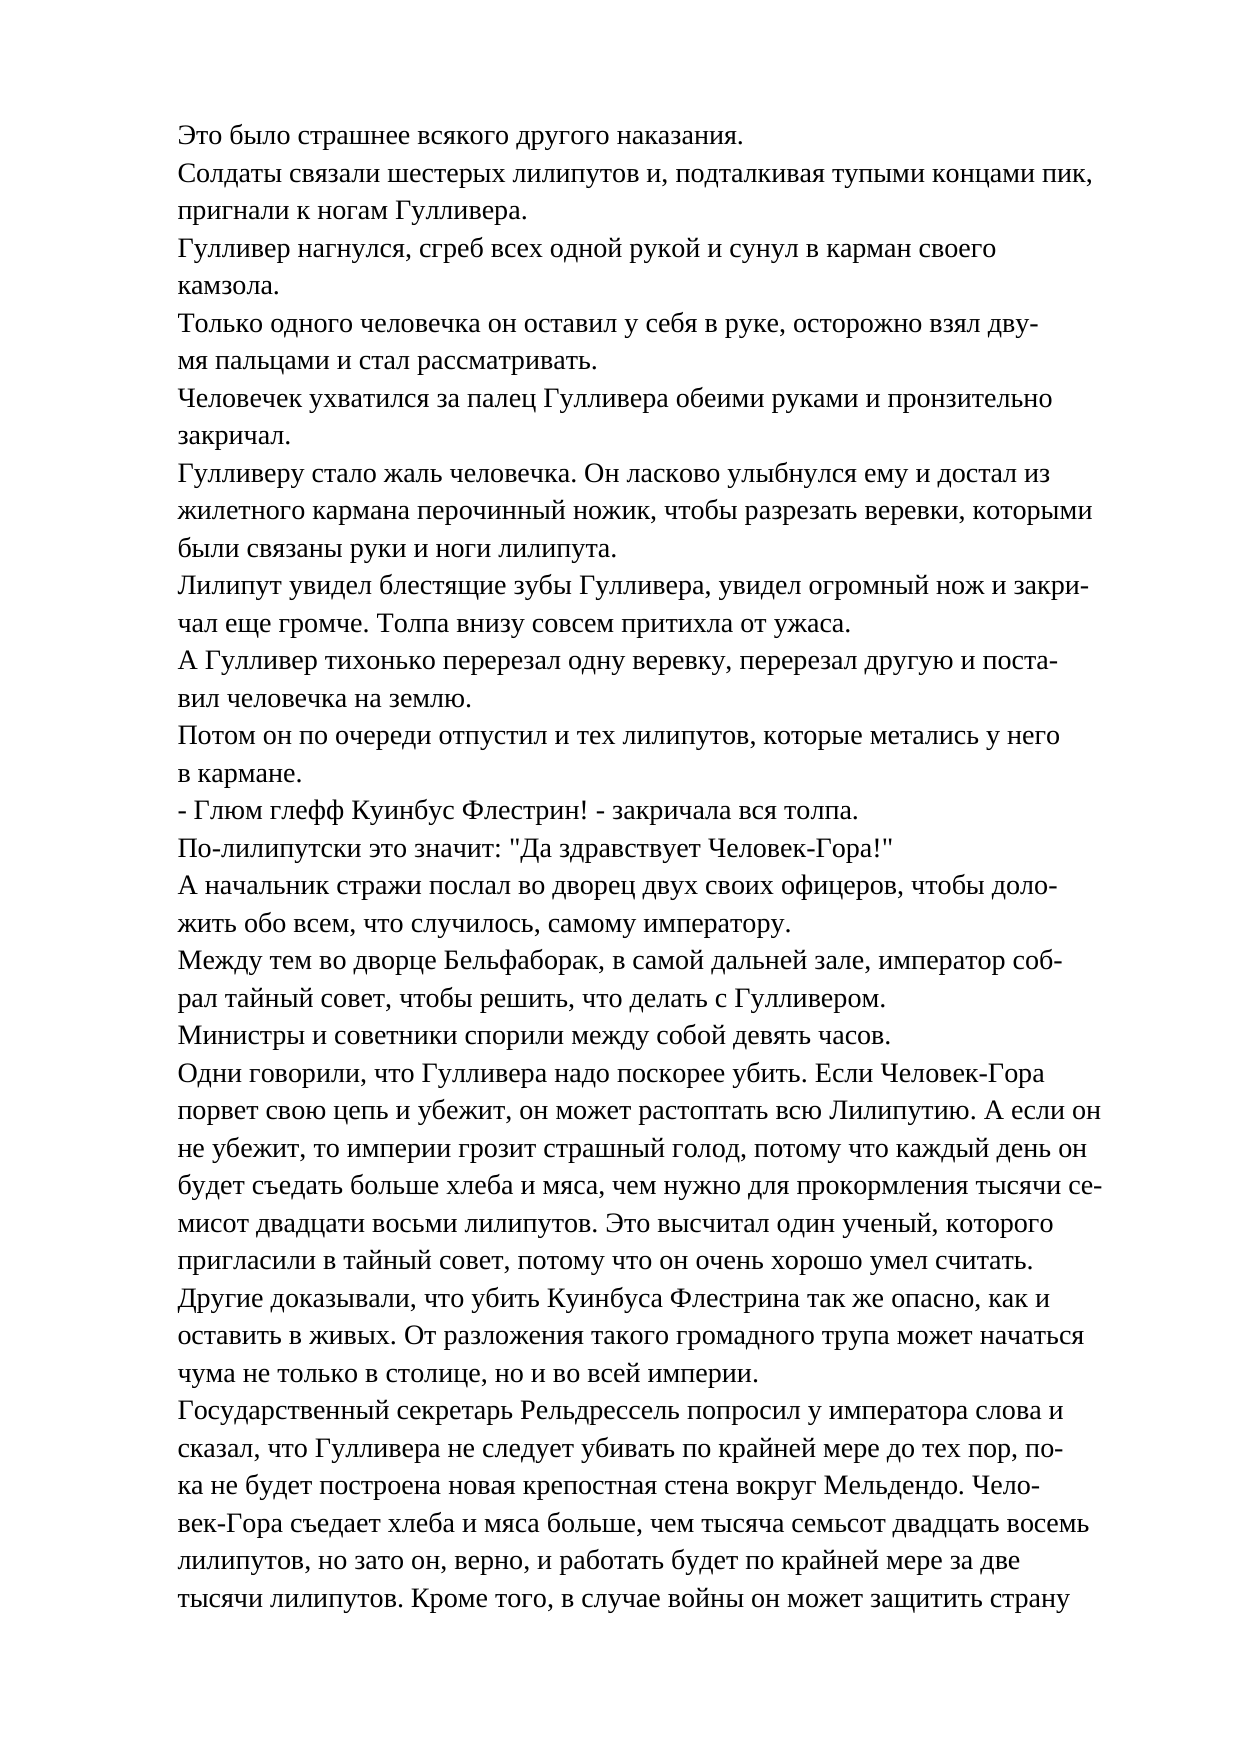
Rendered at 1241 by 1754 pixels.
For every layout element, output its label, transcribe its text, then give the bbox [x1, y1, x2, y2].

text Это было страшнее всякого другого наказания. [177, 118, 1152, 151]
text Только одного человечка он оставил у себя в руке, осторожно взял дву- [177, 306, 1152, 338]
text вил человечка на землю. [177, 681, 1152, 713]
text мя пальцами и стал рассматривать. [177, 343, 1152, 376]
text Другие доказывали, что убить Куинбуса Флестрина так же опасно, как и [177, 1281, 1152, 1313]
text сказал, что Гулливера не следует убивать по крайней мере до тех пор, по- [177, 1431, 1152, 1463]
text закричал. [177, 418, 1152, 451]
text пригласили в тайный совет, потому что он очень хорошо умел считать. [177, 1243, 1152, 1276]
text - Глюм глефф Куинбус Флестрин! - закричала вся толпа. [177, 793, 1152, 826]
text Гулливеру стало жаль человечка. Он ласково улыбнулся ему и достал из [177, 456, 1152, 488]
text Министры и советники спорили между собой девять часов. [177, 1018, 1152, 1051]
text Государственный секретарь Рельдрессель попросил у императора слова и [177, 1393, 1152, 1426]
text мисот двадцати восьми лилипутов. Это высчитал один ученый, которого [177, 1206, 1152, 1238]
text А Гулливер тихонько перерезал одну веревку, перерезал другую и поста- [177, 643, 1152, 676]
text оставить в живых. От разложения такого громадного трупа может начаться [177, 1318, 1152, 1351]
text были связаны руки и ноги лилипута. [177, 531, 1152, 563]
text По-лилипутски это значит: "Да здравствует Человек-Гора!" [177, 831, 1152, 863]
text Гулливер нагнулся, сгреб всех одной рукой и сунул в карман своего [177, 231, 1152, 263]
text в кармане. [177, 756, 1152, 788]
text Между тем во дворце Бельфаборак, в самой дальней зале, император соб- [177, 943, 1152, 976]
text А начальник стражи послал во дворец двух своих офицеров, чтобы доло- [177, 868, 1152, 901]
text не убежит, то империи грозит страшный голод, потому что каждый день он [177, 1131, 1152, 1163]
text будет съедать больше хлеба и мяса, чем нужно для прокормления тысячи се- [177, 1168, 1152, 1201]
text Лилипут увидел блестящие зубы Гулливера, увидел огромный нож и закри- [177, 568, 1152, 601]
text чал еще громче. Толпа внизу совсем притихла от ужаса. [177, 606, 1152, 638]
text рал тайный совет, чтобы решить, что делать с Гулливером. [177, 981, 1152, 1013]
text Одни говорили, что Гулливера надо поскорее убить. Если Человек-Гора [177, 1056, 1152, 1088]
text ка не будет построена новая крепостная стена вокруг Мельдендо. Чело- [177, 1468, 1152, 1501]
text тысячи лилипутов. Кроме того, в случае войны он может защитить страну [177, 1581, 1152, 1613]
text чума не только в столице, но и во всей империи. [177, 1356, 1152, 1388]
text порвет свою цепь и убежит, он может растоптать всю Лилипутию. А если он [177, 1093, 1152, 1126]
text камзола. [177, 268, 1152, 301]
text Потом он по очереди отпустил и тех лилипутов, которые метались у него [177, 718, 1152, 751]
text Человечек ухватился за палец Гулливера обеими руками и пронзительно [177, 381, 1152, 413]
text Солдаты связали шестерых лилипутов и, подталкивая тупыми концами пик, [177, 156, 1152, 188]
text век-Гора съедает хлеба и мяса больше, чем тысяча семьсот двадцать восемь [177, 1506, 1152, 1538]
text лилипутов, но зато он, верно, и работать будет по крайней мере за две [177, 1543, 1152, 1576]
text жить обо всем, что случилось, самому императору. [177, 906, 1152, 938]
text пригнали к ногам Гулливера. [177, 193, 1152, 226]
text жилетного кармана перочинный ножик, чтобы разрезать веревки, которыми [177, 493, 1152, 526]
